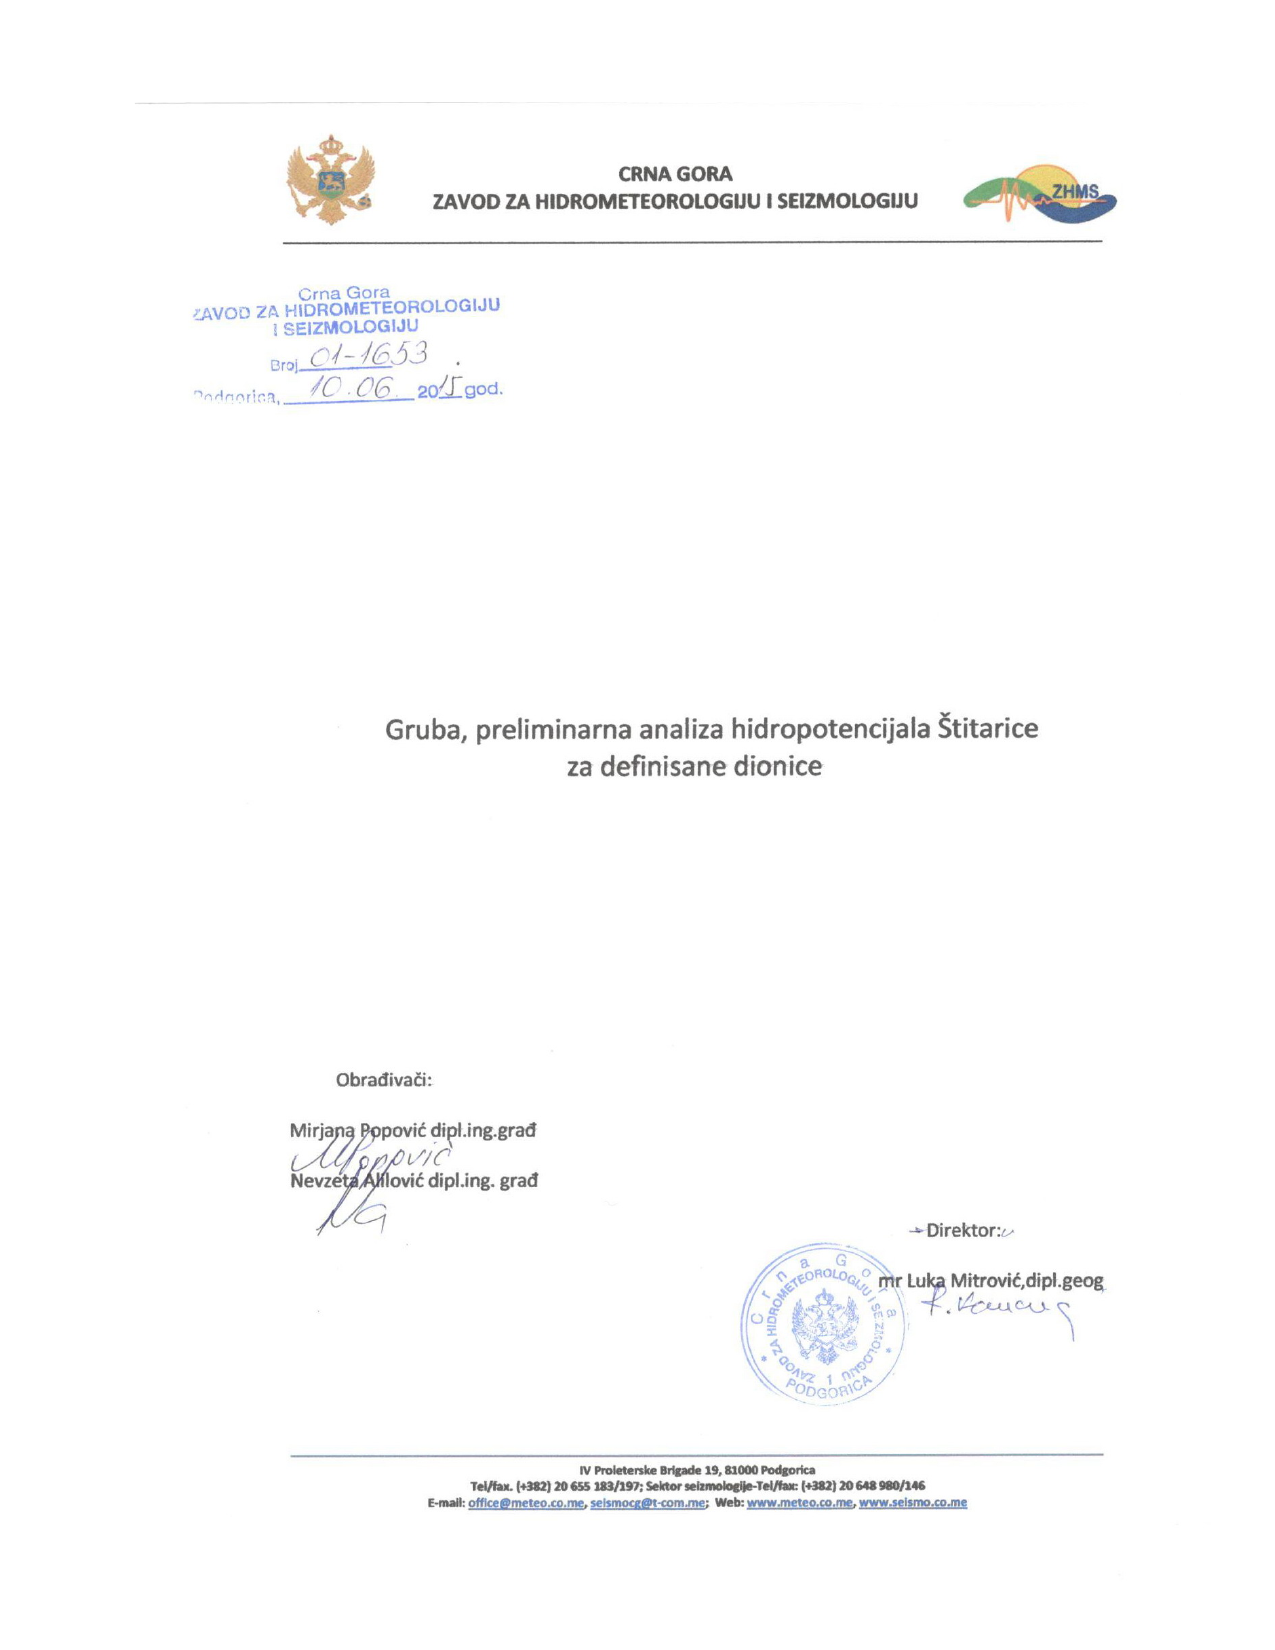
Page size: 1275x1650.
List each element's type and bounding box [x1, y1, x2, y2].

picture [134, 102, 1227, 1588]
